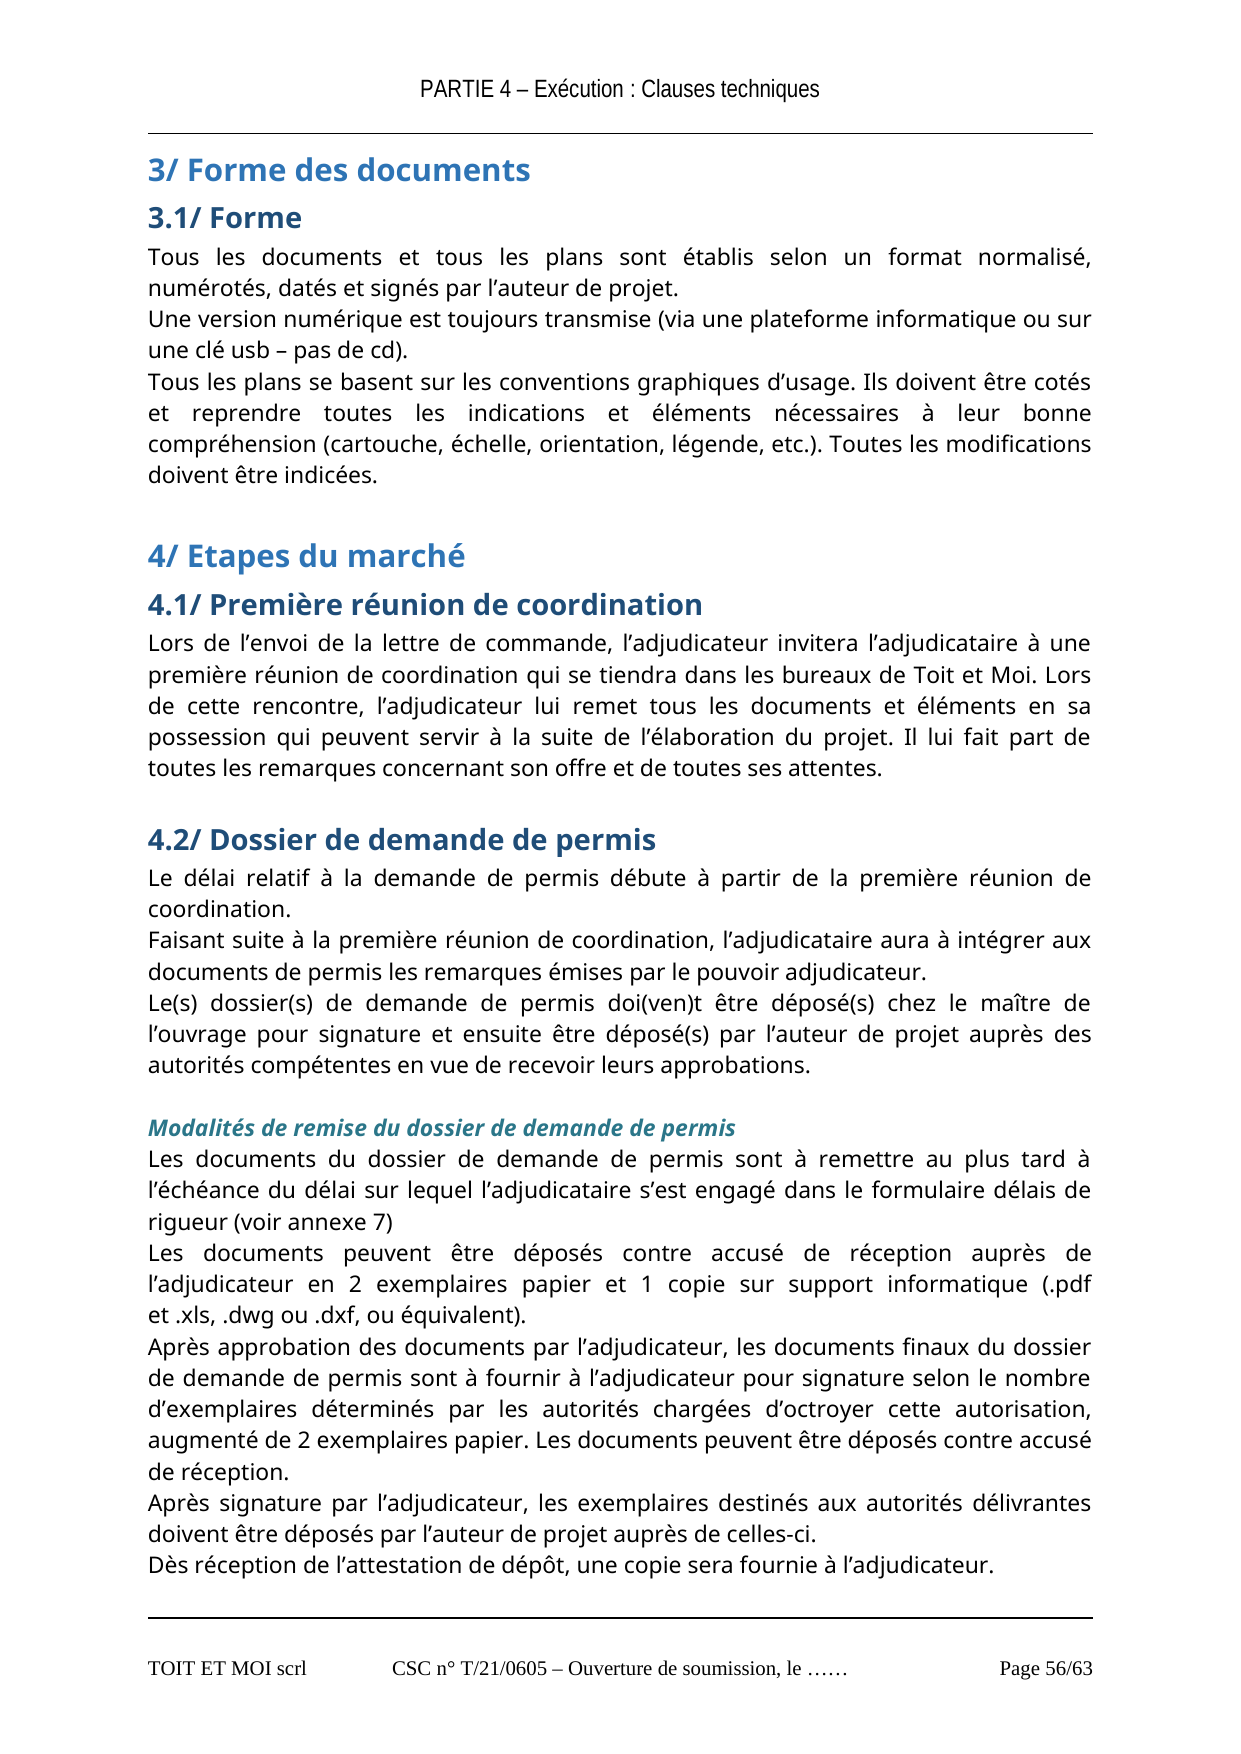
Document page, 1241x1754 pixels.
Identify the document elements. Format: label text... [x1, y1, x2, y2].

text Le délai relatif à la demande de permis débute à partir de la première réunion de coordination. [148, 862, 1093, 924]
subtitle 4/ Etapes du marché [148, 534, 1093, 577]
text Après approbation des documents par l’adjudicateur, les documents finaux du dossier de demande de permis sont à fournir à l’adjudicateur pour signature selon le nombre d’exemplaires déterminés par les autorités chargées d’octroyer cette autorisation, augmenté de 2 exemplaires papier. Les documents peuvent être déposés contre accusé de réception. [148, 1331, 1093, 1487]
text Les documents peuvent être déposés contre accusé de réception auprès de l’adjudicateur en 2 exemplaires papier et 1 copie sur support informatique (.pdf et .xls, .dwg ou .dxf, ou équivalent). [148, 1237, 1093, 1331]
subtitle 4.1/ Première réunion de coordination [148, 584, 1093, 624]
text Les documents du dossier de demande de permis sont à remettre au plus tard à l’échéance du délai sur lequel l’adjudicataire s’est engagé dans le formulaire délais de rigueur (voir annexe 7) [148, 1143, 1093, 1237]
text Après signature par l’adjudicateur, les exemplaires destinés aux autorités délivrantes doivent être déposés par l’auteur de projet auprès de celles-ci. [148, 1487, 1093, 1549]
text Le(s) dossier(s) de demande de permis doi(ven)t être déposé(s) chez le maître de l’ouvrage pour signature et ensuite être déposé(s) par l’auteur de projet auprès des autorités compétentes en vue de recevoir leurs approbations. [148, 987, 1093, 1081]
text Une version numérique est toujours transmise (via une plateforme informatique ou sur une clé usb – pas de cd). [148, 303, 1093, 366]
text Tous les plans se basent sur les conventions graphiques d’usage. Ils doivent être cotés et reprendre toutes les indications et éléments nécessaires à leur bonne compréhension (cartouche, échelle, orientation, légende, etc.). Toutes les modifications doivent être indicées. [148, 366, 1093, 491]
text Dès réception de l’attestation de dépôt, une copie sera fournie à l’adjudicateur. [148, 1549, 1093, 1581]
text Modalités de remise du dossier de demande de permis [148, 1112, 1093, 1143]
subtitle 3/ Forme des documents [148, 148, 1093, 190]
text Lors de l’envoi de la lettre de commande, l’adjudicateur invitera l’adjudicataire à une première réunion de coordination qui se tiendra dans les bureaux de Toit et Moi. Lors de cette rencontre, l’adjudicateur lui remet tous les documents et éléments en sa possession qui peuvent servir à la suite de l’élaboration du projet. Il lui fait part de toutes les remarques concernant son offre et de toutes ses attentes. [148, 627, 1093, 783]
text Tous les documents et tous les plans sont établis selon un format normalisé, numérotés, datés et signés par l’auteur de projet. [148, 241, 1093, 303]
text Faisant suite à la première réunion de coordination, l’adjudicataire aura à intégrer aux documents de permis les remarques émises par le pouvoir adjudicateur. [148, 924, 1093, 987]
subtitle 3.1/ Forme [148, 198, 1093, 237]
subtitle 4.2/ Dossier de demande de permis [148, 819, 1093, 859]
